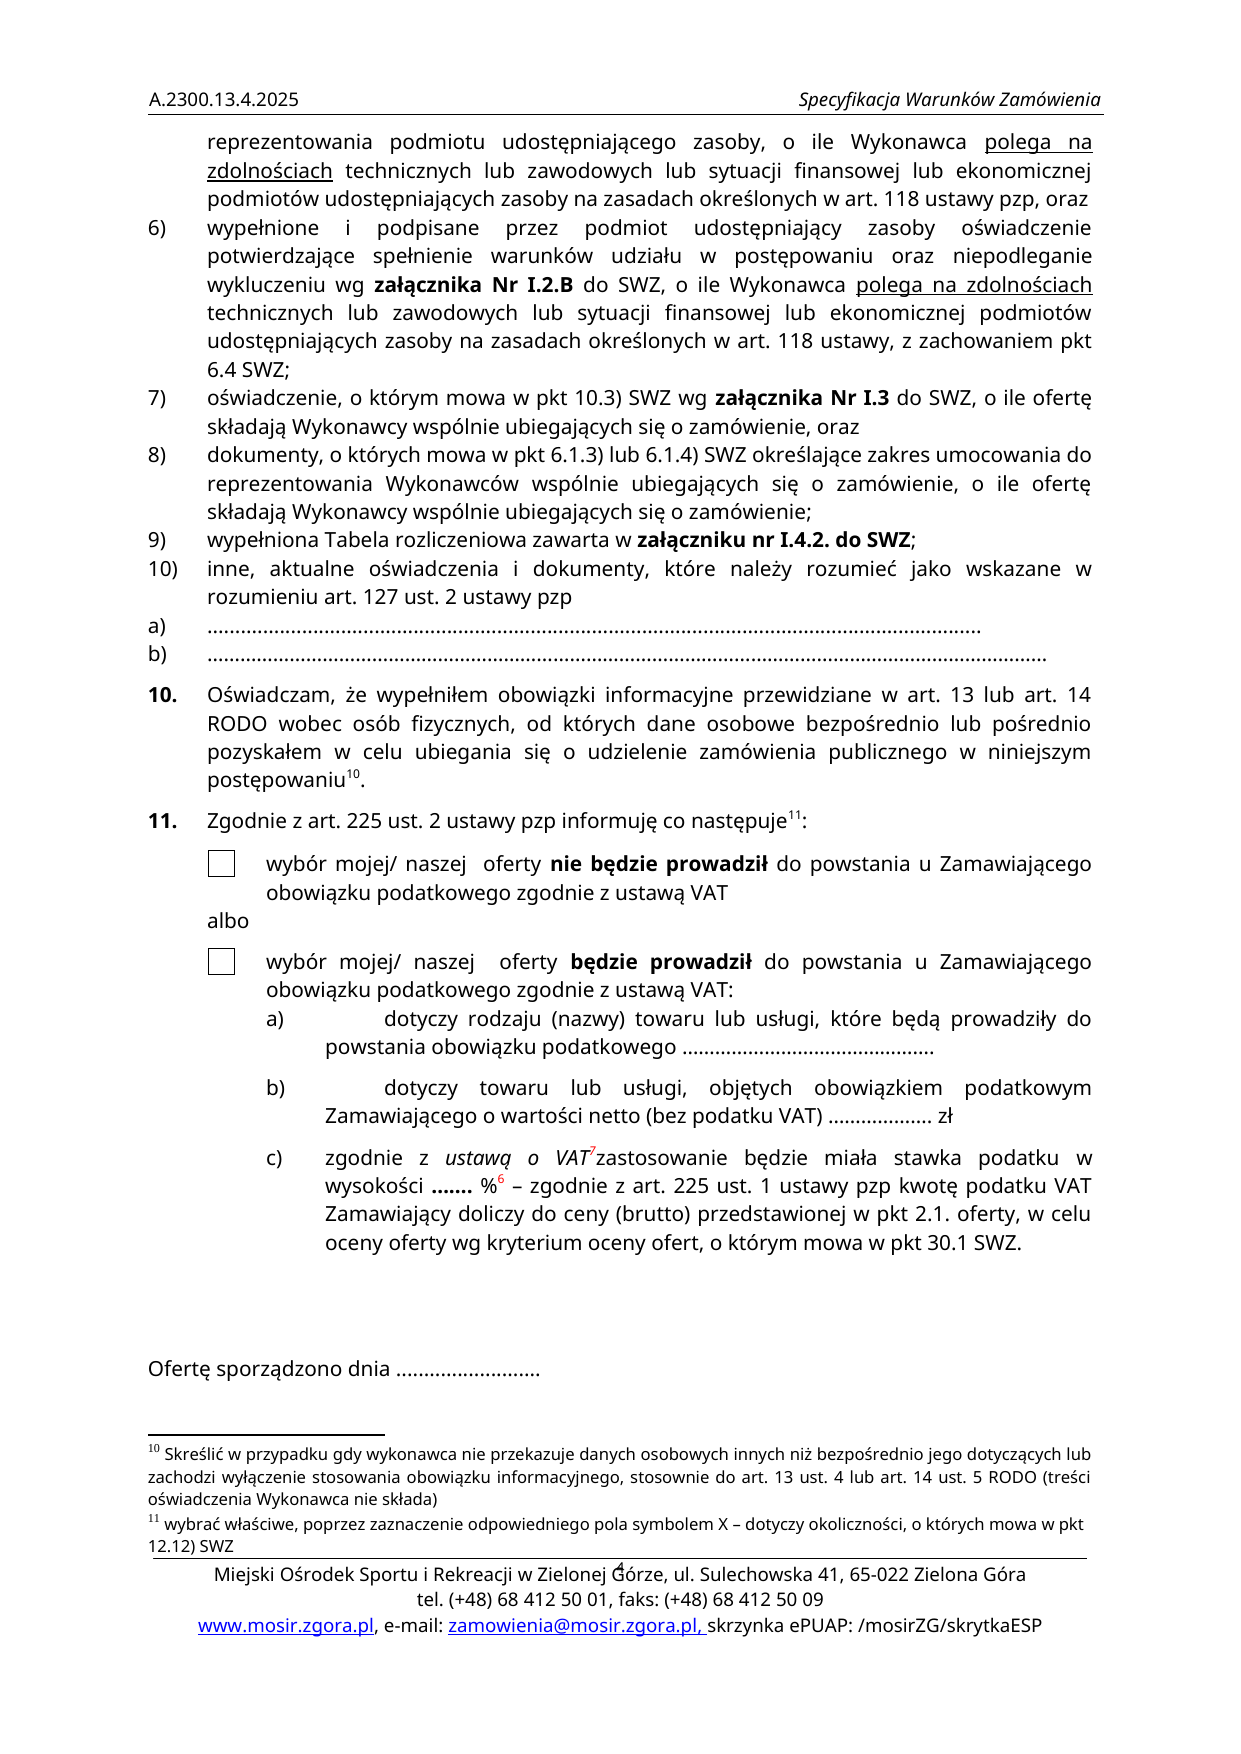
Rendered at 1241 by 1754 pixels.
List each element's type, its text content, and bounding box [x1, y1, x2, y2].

list wypełnione i podpisane przez podmiot udostępniający zasoby oświadczenie potwierdzające spełnienie warunków udziału w postępowaniu oraz niepodleganie wykluczeniu wg załącznika Nr I.2.B do SWZ, o ile Wykonawca polega na zdolnościach technicznych lub zawodowych lub sytuacji finansowej lub ekonomicznej podmiotów udostępniających zasoby na zasadach określonych w art. 118 ustawy, z zachowaniem pkt 6.4 SWZ; [148, 213, 1092, 383]
list Zgodnie z art. 225 ust. 2 ustawy pzp informuję co następuje: [148, 807, 1092, 835]
list ……………………………………………………………………………………………………………………………………… [148, 639, 1092, 668]
text albo [207, 906, 1092, 934]
list dotyczy towaru lub usługi, objętych obowiązkiem podatkowym Zamawiającego o wartości netto (bez podatku VAT) ………………. zł [266, 1073, 1092, 1130]
list Oświadczam, że wypełniłem obowiązki informacyjne przewidziane w art. 13 lub art. 14 RODO wobec osób fizycznych, od których dane osobowe bezpośrednio lub pośrednio pozyskałem w celu ubiegania się o udzielenie zamówienia publicznego w niniejszym postępowaniu. [148, 680, 1092, 794]
list dokumenty, o których mowa w pkt 6.1.3) lub 6.1.4) SWZ określające zakres umocowania do reprezentowania Wykonawców wspólnie ubiegających się o zamówienie, o ile ofertę składają Wykonawcy wspólnie ubiegających się o zamówienie; [148, 440, 1092, 526]
list inne, aktualne oświadczenia i dokumenty, które należy rozumieć jako wskazane w rozumieniu art. 127 ust. 2 ustawy pzp [148, 554, 1092, 611]
list dotyczy rodzaju (nazwy) towaru lub usługi, które będą prowadziły do powstania obowiązku podatkowego ………………………………………. [266, 1004, 1092, 1061]
list wybór mojej/ naszej oferty będzie prowadził do powstania u Zamawiającego obowiązku podatkowego zgodnie z ustawą VAT: [207, 947, 1092, 1004]
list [148, 127, 1092, 213]
text Ofertę sporządzono dnia .......................... [148, 1354, 1092, 1383]
list wypełniona Tabela rozliczeniowa zawarta w załączniku nr I.4.2. do SWZ; [148, 526, 1092, 554]
list zgodnie z ustawą o VAT7zastosowanie będzie miała stawka podatku w wysokości ……. %6 – zgodnie z art. 225 ust. 1 ustawy pzp kwotę podatku VAT Zamawiający doliczy do ceny (brutto) przedstawionej w pkt 2.1. oferty, w celu oceny oferty wg kryterium oceny ofert, o którym mowa w pkt 30.1 SWZ. [266, 1143, 1092, 1256]
list ........................................................................................................................................... [148, 611, 1092, 639]
list oświadczenie, o którym mowa w pkt 10.3) SWZ wg załącznika Nr I.3 do SWZ, o ile ofertę składają Wykonawcy wspólnie ubiegających się o zamówienie, oraz [148, 383, 1092, 440]
list wybór mojej/ naszej oferty nie będzie prowadził do powstania u Zamawiającego obowiązku podatkowego zgodnie z ustawą VAT [207, 849, 1092, 906]
